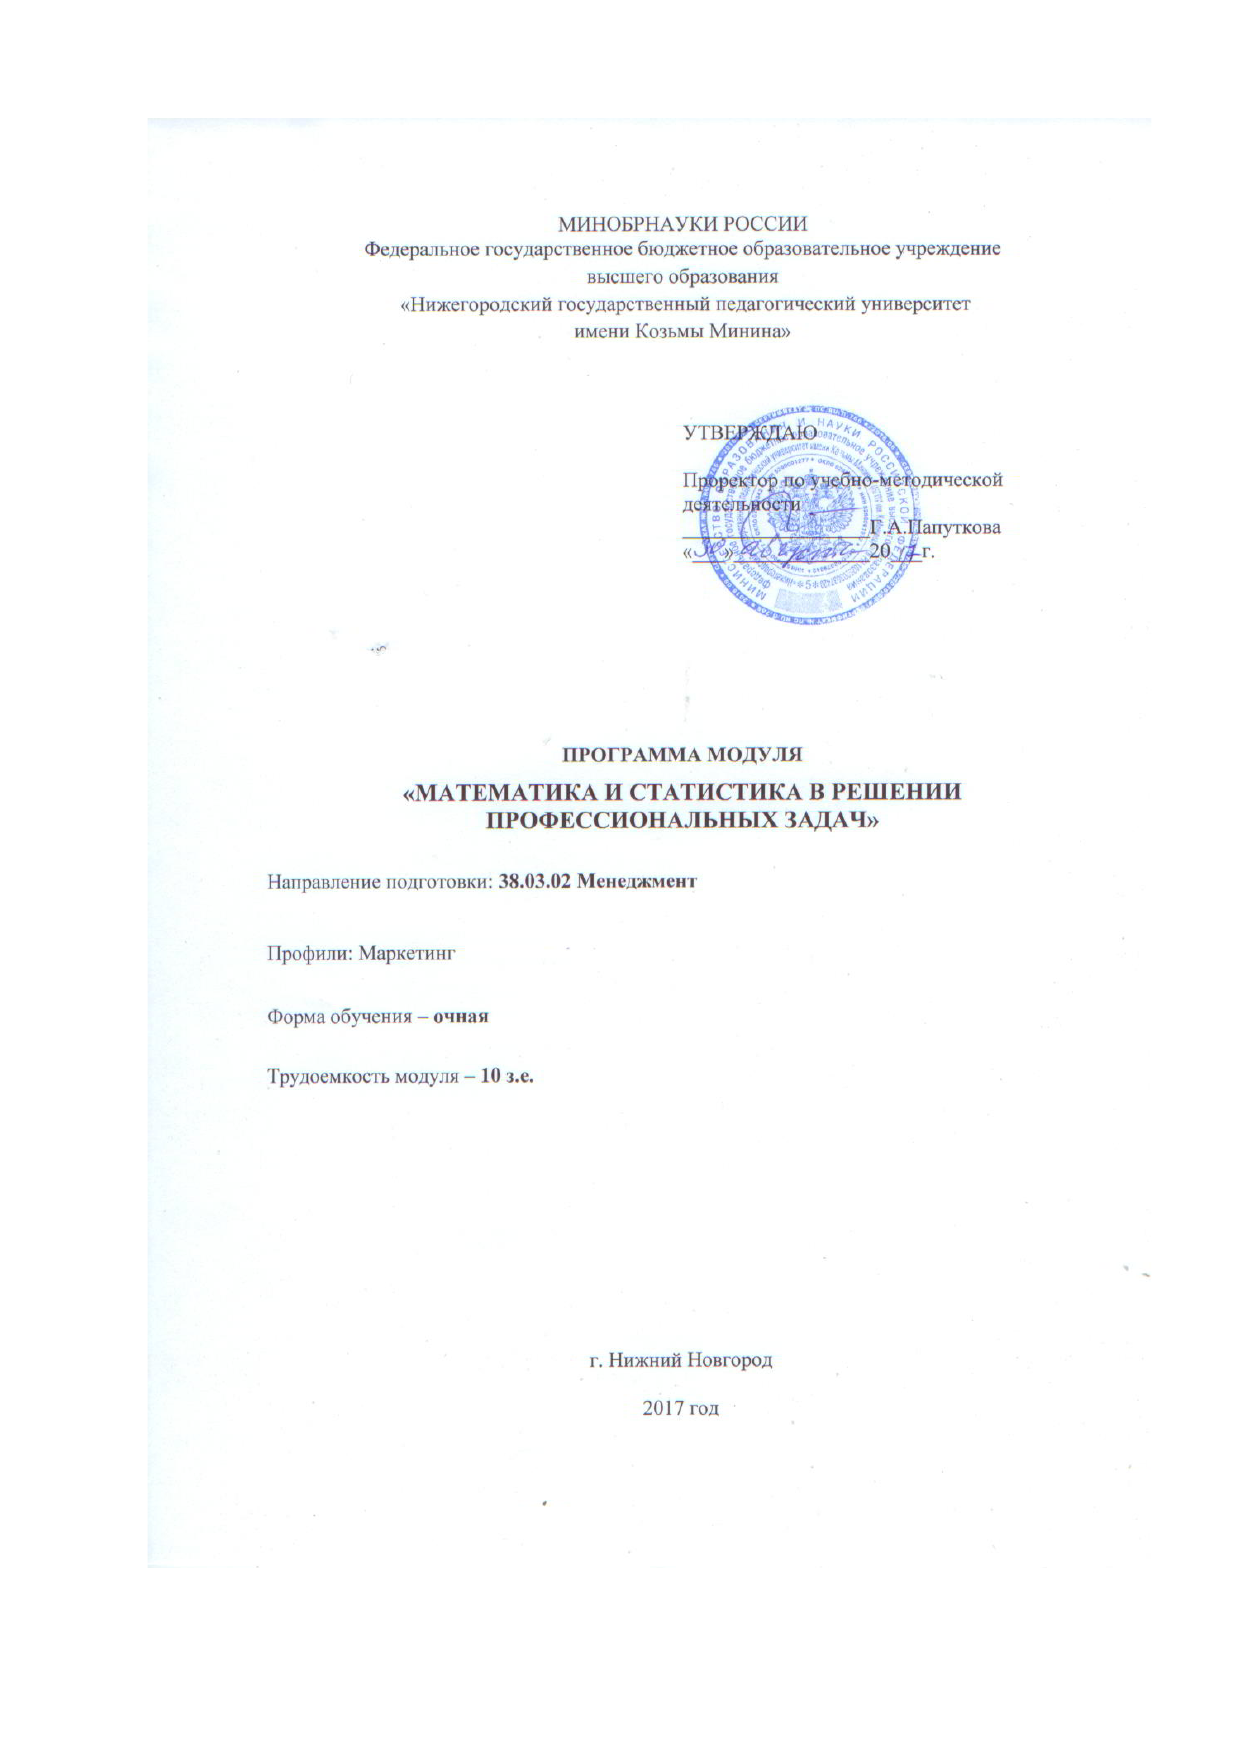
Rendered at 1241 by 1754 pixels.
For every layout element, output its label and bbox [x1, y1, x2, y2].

picture [147, 118, 1152, 1568]
